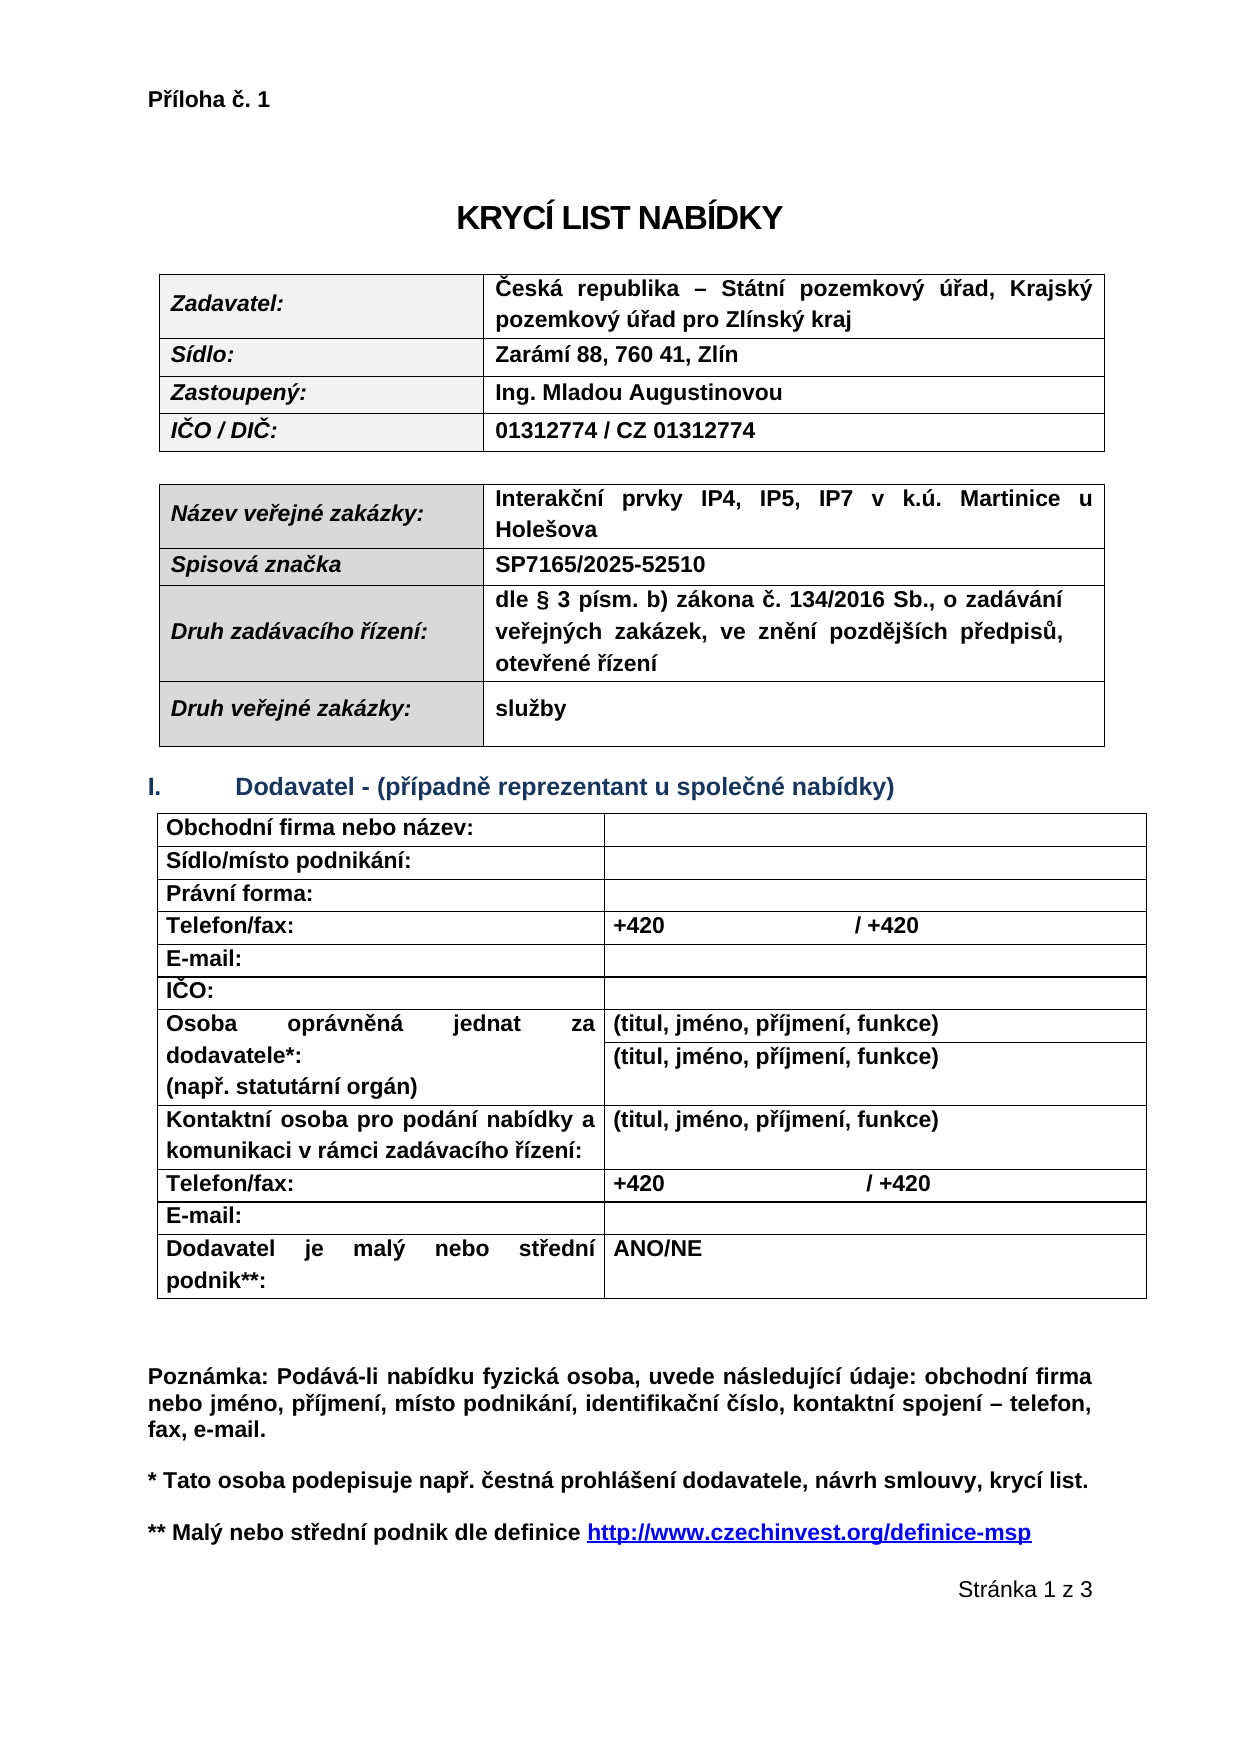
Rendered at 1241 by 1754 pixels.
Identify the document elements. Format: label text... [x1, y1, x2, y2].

table_cell dle § 3 písm. b) zákona č. 134/2016 Sb., o zadávání veřejných zakázek, ve znění pozdějších předpisů, otevřené řízení [484, 586, 1104, 681]
table_cell Dodavatel je malý nebo střední podnik**: [158, 1235, 604, 1298]
table_cell Druh zadávacího řízení: [160, 586, 483, 681]
table_header Česká republika – Státní pozemkový úřad, Krajský pozemkový úřad pro Zlínský kraj [484, 275, 1104, 338]
table_cell ANO/NE [605, 1235, 1146, 1298]
table_cell (titul, jméno, příjmení, funkce) [605, 1043, 1146, 1105]
table_cell IČO / DIČ: [160, 414, 483, 451]
table_cell (titul, jméno, příjmení, funkce) [605, 1106, 1146, 1169]
table_cell [605, 847, 1146, 878]
table_cell E-mail: [158, 1203, 604, 1234]
table_cell Spisová značka [160, 549, 483, 585]
table_cell [605, 1203, 1146, 1234]
table_cell Druh veřejné zakázky: [160, 682, 483, 746]
table_header [605, 814, 1146, 846]
text * Tato osoba podepisuje např. čestná prohlášení dodavatele, návrh smlouvy, krycí list. [148, 1467, 1093, 1493]
text Poznámka: Podává-li nabídku fyzická osoba, uvede následující údaje: obchodní firma nebo jméno, příjmení, místo podnikání, identifikační číslo, kontaktní spojení – telefon, fax, e-mail. [148, 1363, 1093, 1442]
table_cell Právní forma: [158, 880, 604, 911]
table_header Obchodní firma nebo název: [158, 814, 604, 846]
table_cell Zarámí 88, 760 41, Zlín [484, 339, 1104, 376]
table_cell [605, 945, 1146, 976]
table_cell IČO: [158, 978, 604, 1009]
table_cell +420 / +420 [605, 912, 1146, 944]
table_cell Telefon/fax: [158, 912, 604, 944]
table_cell +420 / +420 [605, 1170, 1146, 1201]
table_cell služby [484, 682, 1104, 746]
table_cell Sídlo: [160, 339, 483, 376]
table_cell Sídlo/místo podnikání: [158, 847, 604, 878]
table_cell Osoba oprávněná jednat za dodavatele*: (např. statutární orgán) [158, 1010, 604, 1105]
subtitle Dodavatel - (případně reprezentant u společné nabídky) [148, 772, 1093, 801]
table_cell (titul, jméno, příjmení, funkce) [605, 1010, 1146, 1042]
table_cell Telefon/fax: [158, 1170, 604, 1201]
table_cell E-mail: [158, 945, 604, 976]
table_cell 01312774 / CZ 01312774 [484, 414, 1104, 451]
table_header Zadavatel: [160, 275, 483, 338]
table_cell Zastoupený: [160, 377, 483, 413]
table_cell [605, 880, 1146, 911]
table_cell SP7165/2025-52510 [484, 549, 1104, 585]
text ** Malý nebo střední podnik dle definice http://www.czechinvest.org/definice-msp [148, 1518, 1093, 1545]
table_header Název veřejné zakázky: [160, 485, 483, 548]
table_cell Kontaktní osoba pro podání nabídky a komunikaci v rámci zadávacího řízení: [158, 1106, 604, 1169]
title Krycí list nabídky [148, 198, 1093, 236]
table_header [484, 485, 1104, 548]
table_cell [605, 978, 1146, 1009]
table_cell Ing. Mladou Augustinovou [484, 377, 1104, 413]
